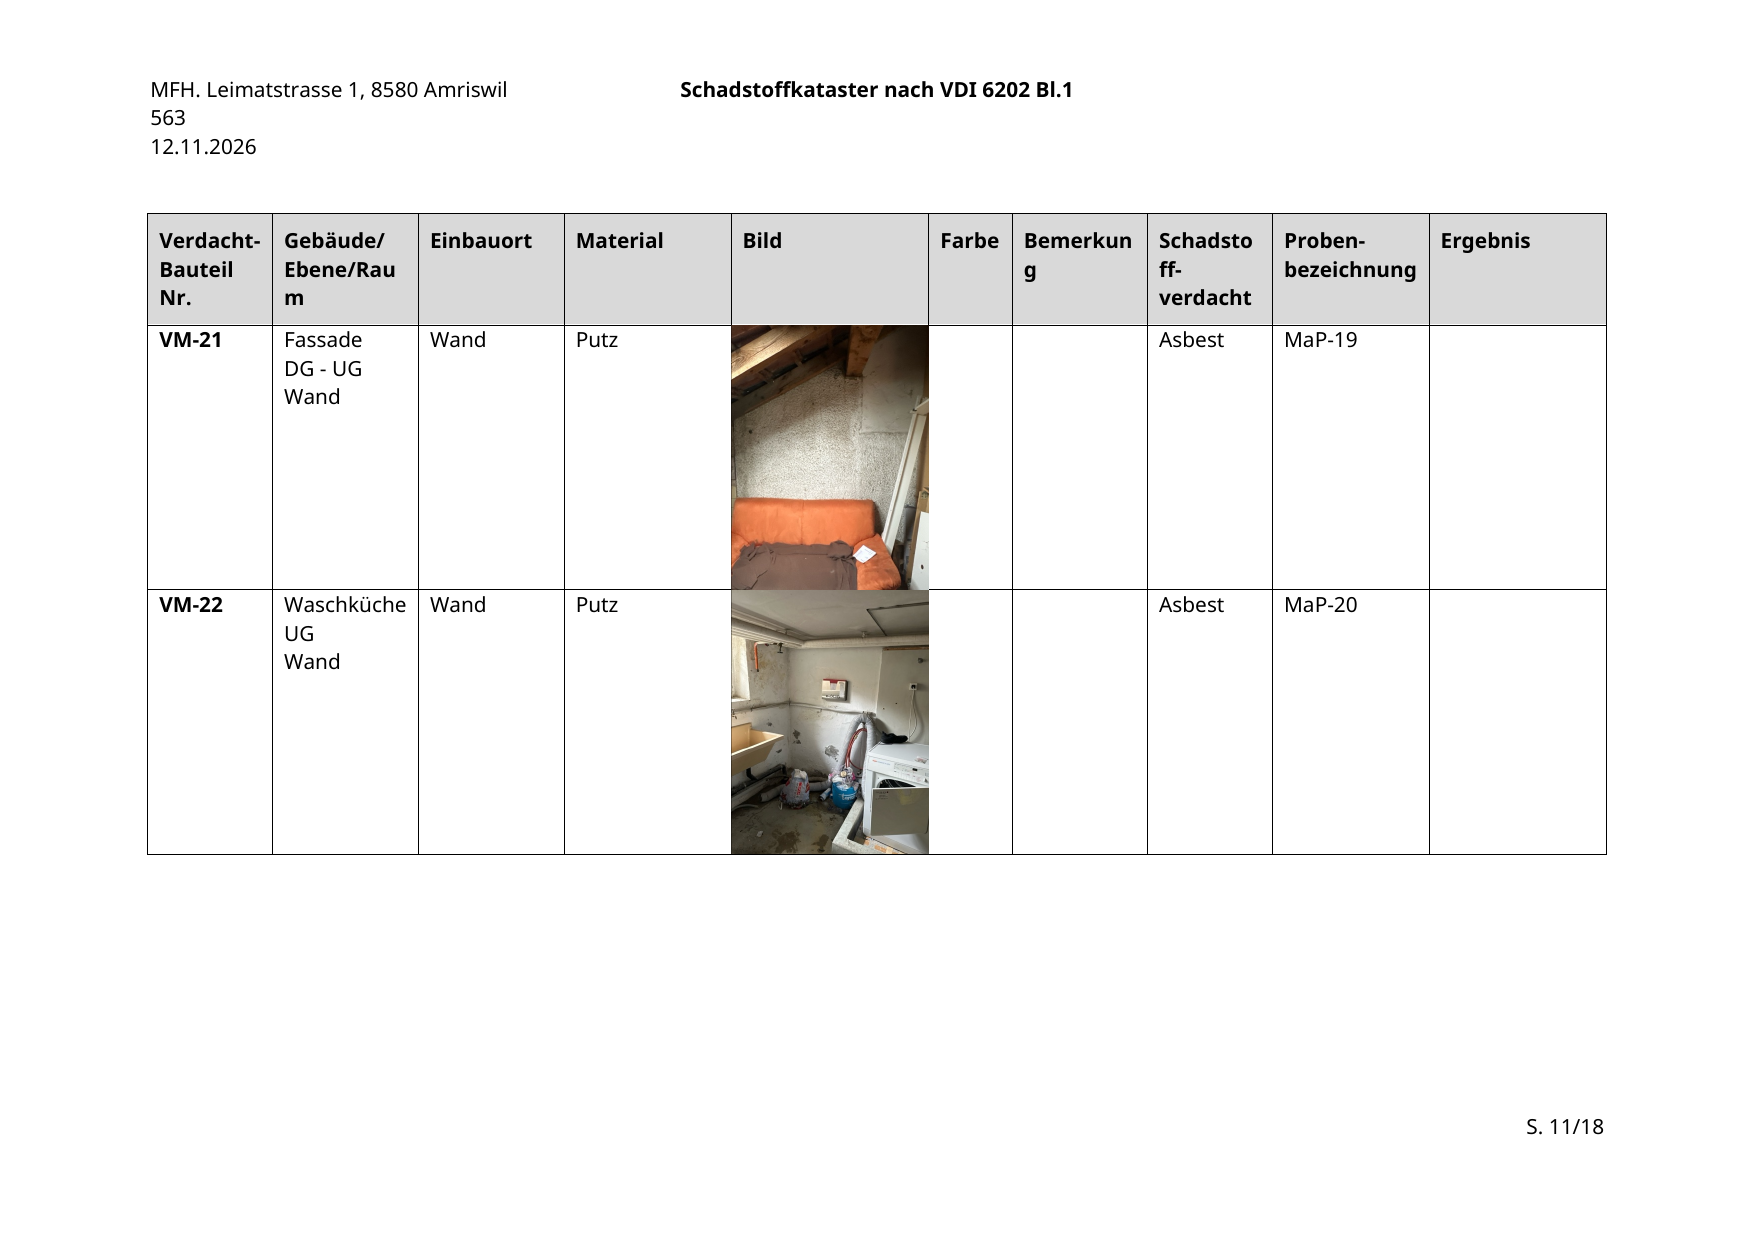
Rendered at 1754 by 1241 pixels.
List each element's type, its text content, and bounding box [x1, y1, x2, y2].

table_cell MaP-20 [1273, 590, 1429, 854]
table_cell Waschküche UG Wand [273, 590, 418, 854]
table_header Proben-bezeichnung [1273, 214, 1429, 324]
table_cell [1013, 590, 1147, 854]
table_cell [1430, 590, 1606, 854]
table_header Bemerkung [1013, 214, 1147, 324]
table_header Bild [732, 214, 928, 324]
table_cell Asbest [1148, 590, 1272, 854]
table_cell [1013, 326, 1147, 589]
table_header Verdacht-Bauteil Nr. [148, 214, 272, 324]
table_cell VM-21 [148, 326, 272, 589]
table_header Einbauort [419, 214, 564, 324]
table_cell Asbest [1148, 326, 1272, 589]
table_cell Wand [419, 590, 564, 854]
table_header Ergebnis [1430, 214, 1606, 324]
table_cell [929, 590, 1012, 854]
table_cell [929, 326, 1012, 589]
table_cell VM-22 [148, 590, 272, 854]
table_cell Putz [565, 326, 731, 589]
table_header Material [565, 214, 731, 324]
table_cell Fassade DG - UG Wand [273, 326, 418, 589]
table_cell Wand [419, 326, 564, 589]
table_cell Putz [565, 590, 731, 854]
table_header Gebäude/ Ebene/Raum [273, 214, 418, 324]
table_header Farbe [929, 214, 1012, 324]
table_cell [1430, 326, 1606, 589]
picture [731, 325, 929, 854]
table_header Schadstoff-verdacht [1148, 214, 1272, 324]
table_cell MaP-19 [1273, 326, 1429, 589]
